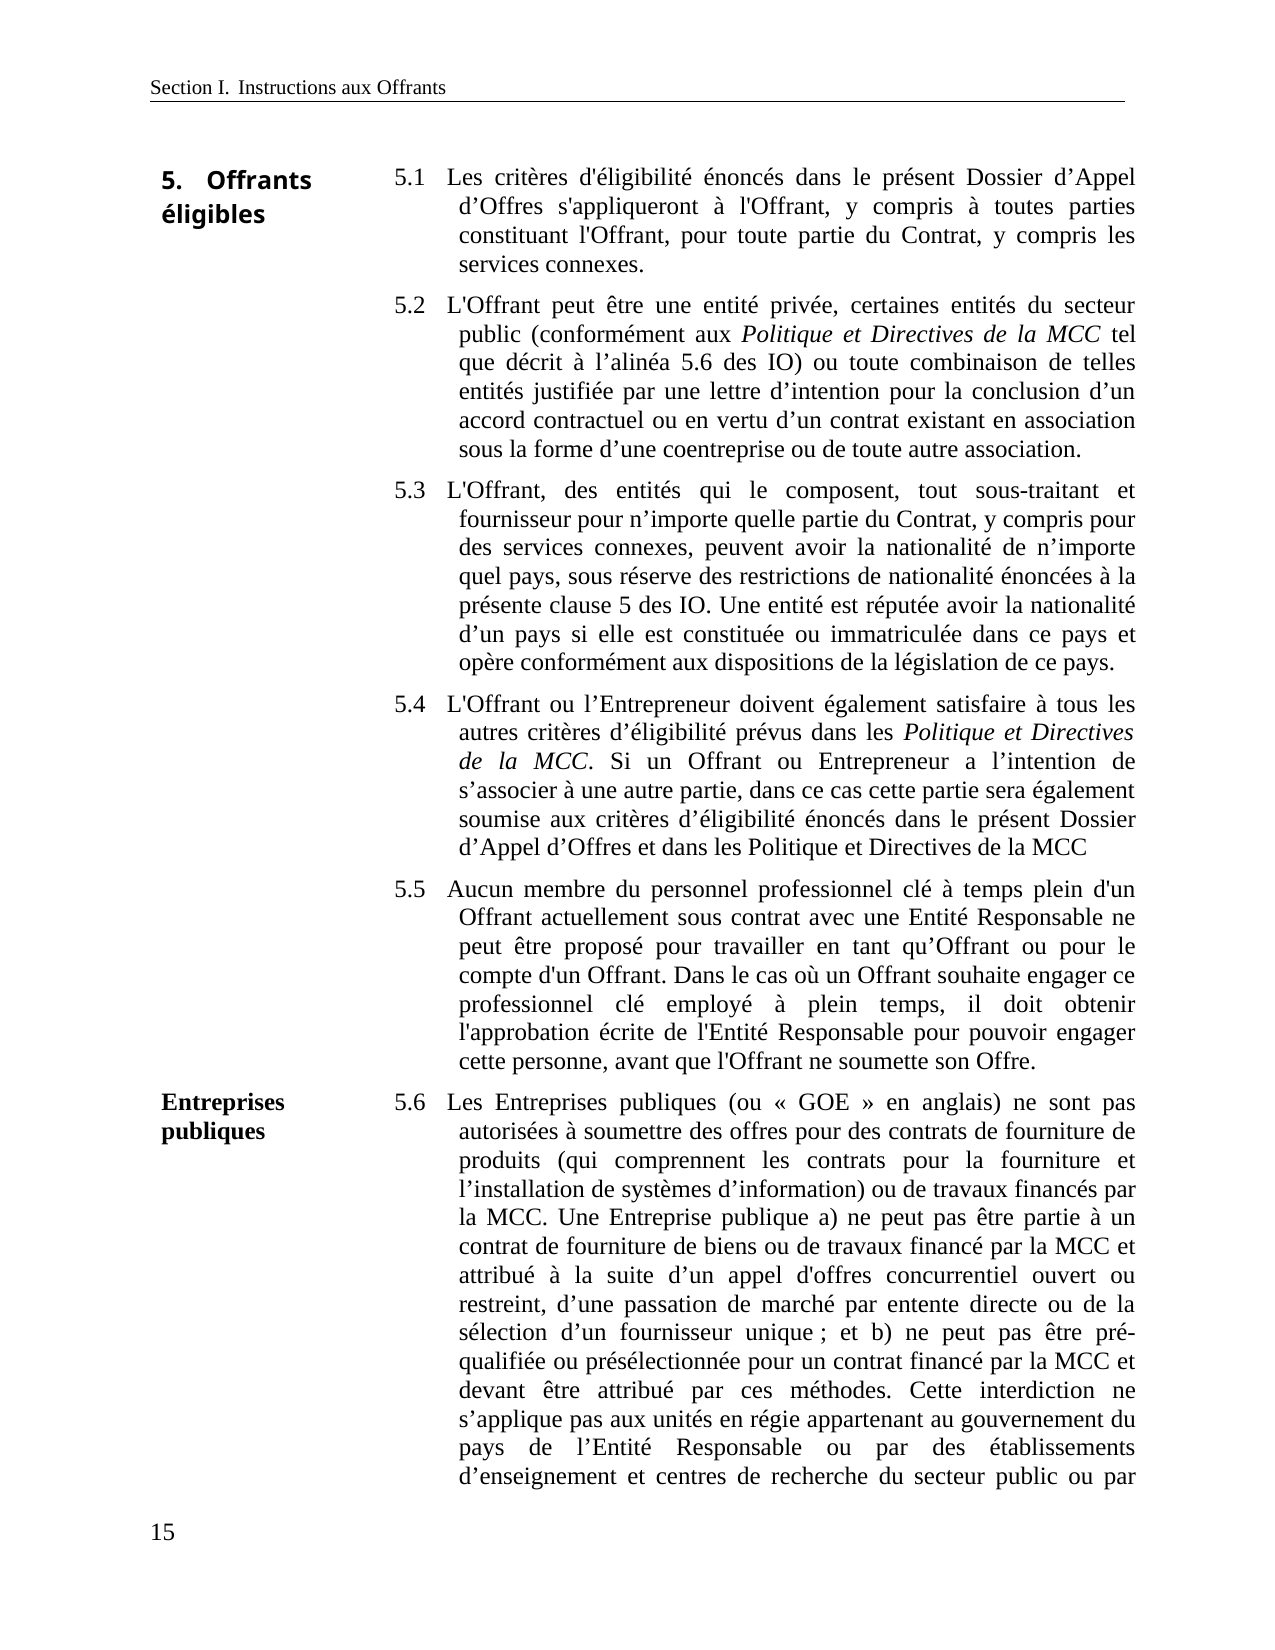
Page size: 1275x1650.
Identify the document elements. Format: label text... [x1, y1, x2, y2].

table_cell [383, 1075, 1147, 1490]
table_cell Les critères d'éligibilité énoncés dans le présent Dossier d’Appel d’Offres s'appliqueront à l'Offrant, y compris à toutes parties constituant l'Offrant, pour toute partie du Contrat, y compris les services connexes. L'Offrant peut être une entité privée, certaines entités du secteur public (conformément aux Politique et Directives de la MCC tel que décrit à l’alinéa 5.6 des IO) ou toute combinaison de telles entités justifiée par une lettre d’intention pour la conclusion d’un accord contractuel ou en vertu d’un contrat existant en association sous la forme d’une coentreprise ou de toute autre association. L'Offrant, des entités qui le composent, tout sous-traitant et fournisseur pour n’importe quelle partie du Contrat, y compris pour des services connexes, peuvent avoir la nationalité de n’importe quel pays, sous réserve des restrictions de nationalité énoncées à la présente clause 5 des IO. Une entité est réputée avoir la nationalité d’un pays si elle est constituée ou immatriculée dans ce pays et opère conformément aux dispositions de la législation de ce pays. L'Offrant ou l’Entrepreneur doivent également satisfaire à tous les autres critères d’éligibilité prévus dans les Politique et Directives de la MCC. Si un Offrant ou Entrepreneur a l’intention de s’associer à une autre partie, dans ce cas cette partie sera également soumise aux critères d’éligibilité énoncés dans le présent Dossier d’Appel d’Offres et dans les Politique et Directives de la MCC Aucun membre du personnel professionnel clé à temps plein d'un Offrant actuellement sous contrat avec une Entité Responsable ne peut être proposé pour travailler en tant qu’Offrant ou pour le compte d'un Offrant. Dans le cas où un Offrant souhaite engager ce professionnel clé employé à plein temps, il doit obtenir l'approbation écrite de l'Entité Responsable pour pouvoir engager cette personne, avant que l'Offrant ne soumette son Offre. [383, 150, 1147, 1075]
table_cell Offrants éligibles [150, 150, 383, 1075]
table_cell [150, 1075, 383, 1490]
